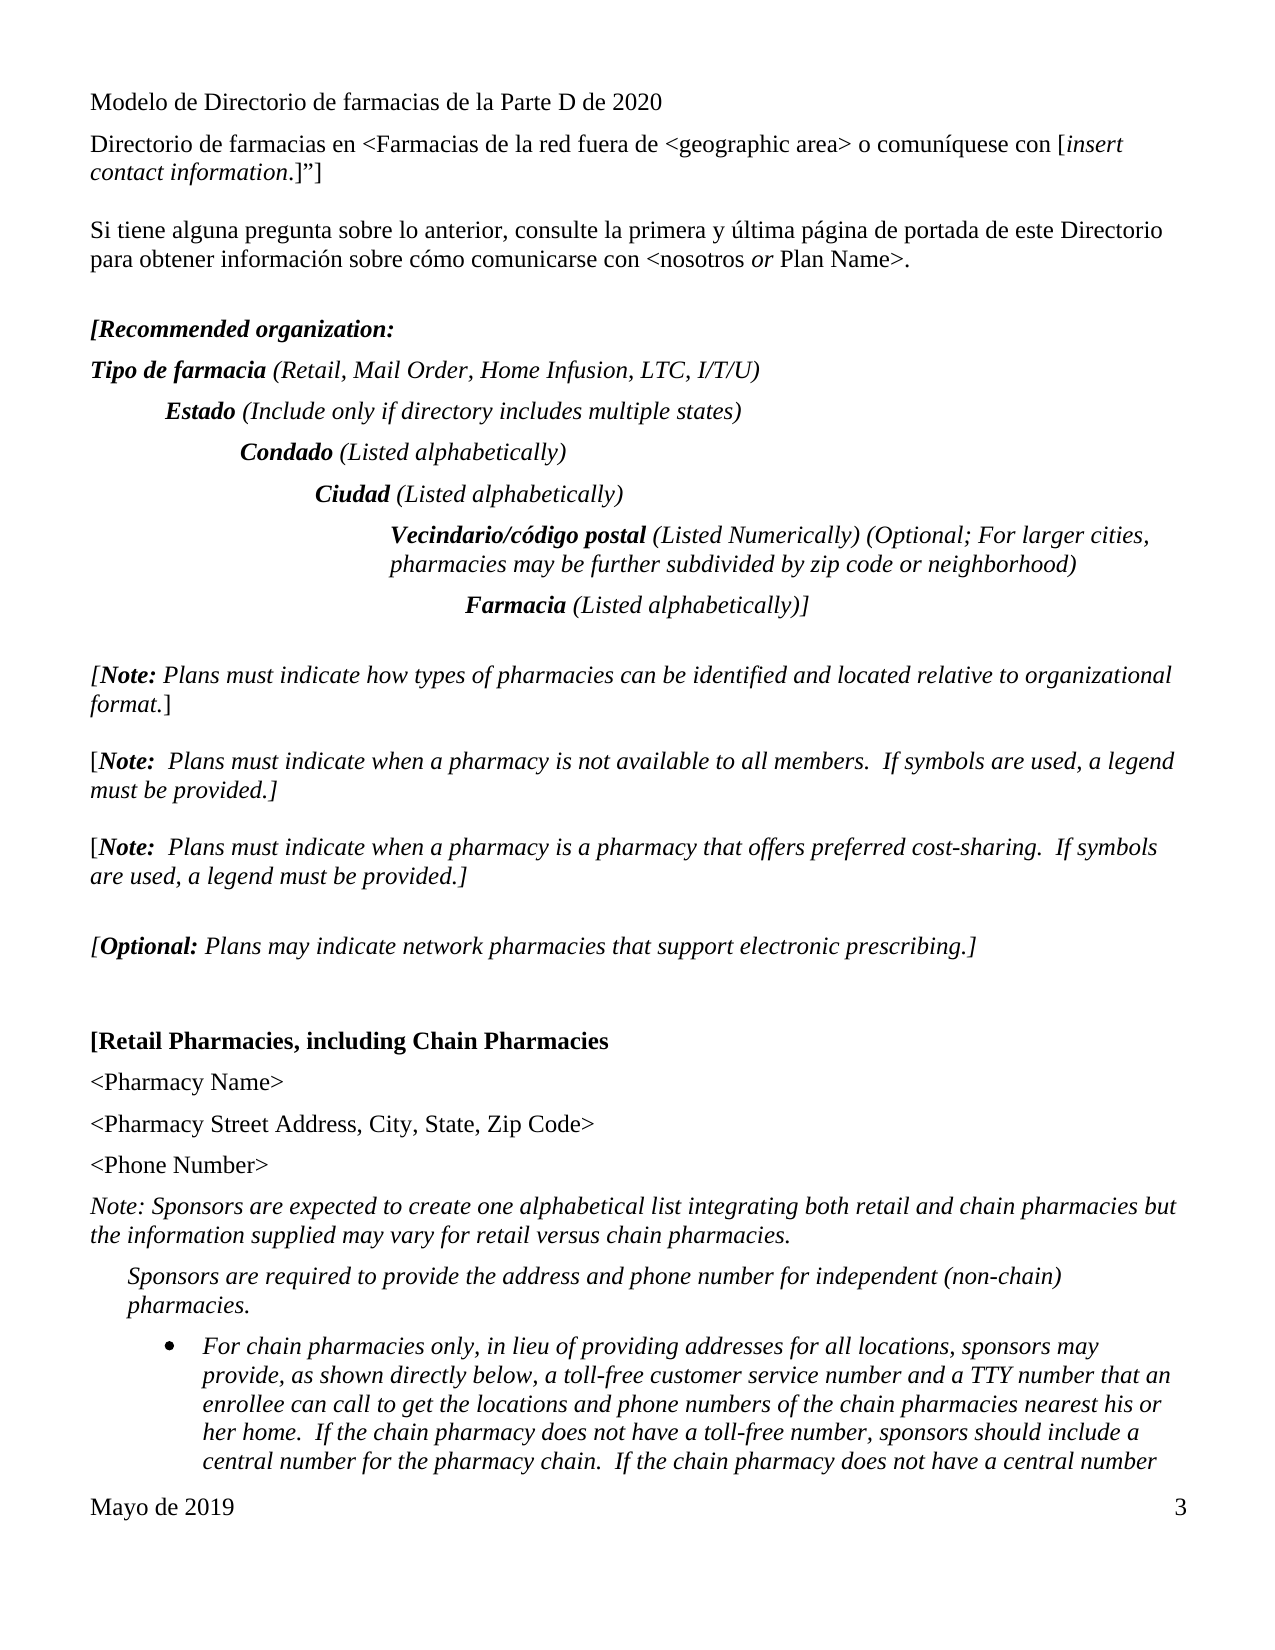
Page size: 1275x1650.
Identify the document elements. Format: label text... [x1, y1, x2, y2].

text Si tiene alguna pregunta sobre lo anterior, consulte la primera y última página de portada de este Directorio para obtener información sobre cómo comunicarse con <nosotros or Plan Name>. [90, 215, 1185, 272]
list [165, 1331, 1185, 1475]
text Estado (Include only if directory includes multiple states) [90, 396, 1185, 425]
text [Note: Plans must indicate how types of pharmacies can be identified and located relative to organizational format.] [90, 660, 1185, 717]
text Sponsors are required to provide the address and phone number for independent (non-chain) pharmacies. [127, 1261, 1185, 1319]
text [Note: Plans must indicate when a pharmacy is not available to all members. If symbols are used, a legend must be provided.] [90, 746, 1185, 804]
subtitle [Retail Pharmacies, including Chain Pharmacies [90, 1026, 1185, 1055]
text Condado (Listed alphabetically) [90, 437, 1185, 466]
text Note: Sponsors are expected to create one alphabetical list integrating both retail and chain pharmacies but the information supplied may vary for retail versus chain pharmacies. [90, 1191, 1185, 1249]
text <Phone Number> [90, 1150, 1185, 1179]
text <Pharmacy Name> [90, 1067, 1185, 1096]
text [Optional: Plans may indicate network pharmacies that support electronic prescribing.] [90, 931, 1185, 960]
text [Recommended organization: [90, 314, 1185, 342]
text [Note: Plans must indicate when a pharmacy is a pharmacy that offers preferred cost-sharing. If symbols are used, a legend must be provided.] [90, 832, 1185, 890]
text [90, 129, 1185, 186]
text Tipo de farmacia (Retail, Mail Order, Home Infusion, LTC, I/T/U) [90, 355, 1185, 384]
text Farmacia (Listed alphabetically)] [465, 590, 1185, 647]
text Vecindario/código postal (Listed Numerically) (Optional; For larger cities, pharmacies may be further subdivided by zip code or neighborhood) [390, 520, 1185, 577]
text <Pharmacy Street Address, City, State, Zip Code> [90, 1109, 1185, 1137]
text Ciudad (Listed alphabetically) [90, 479, 1185, 507]
